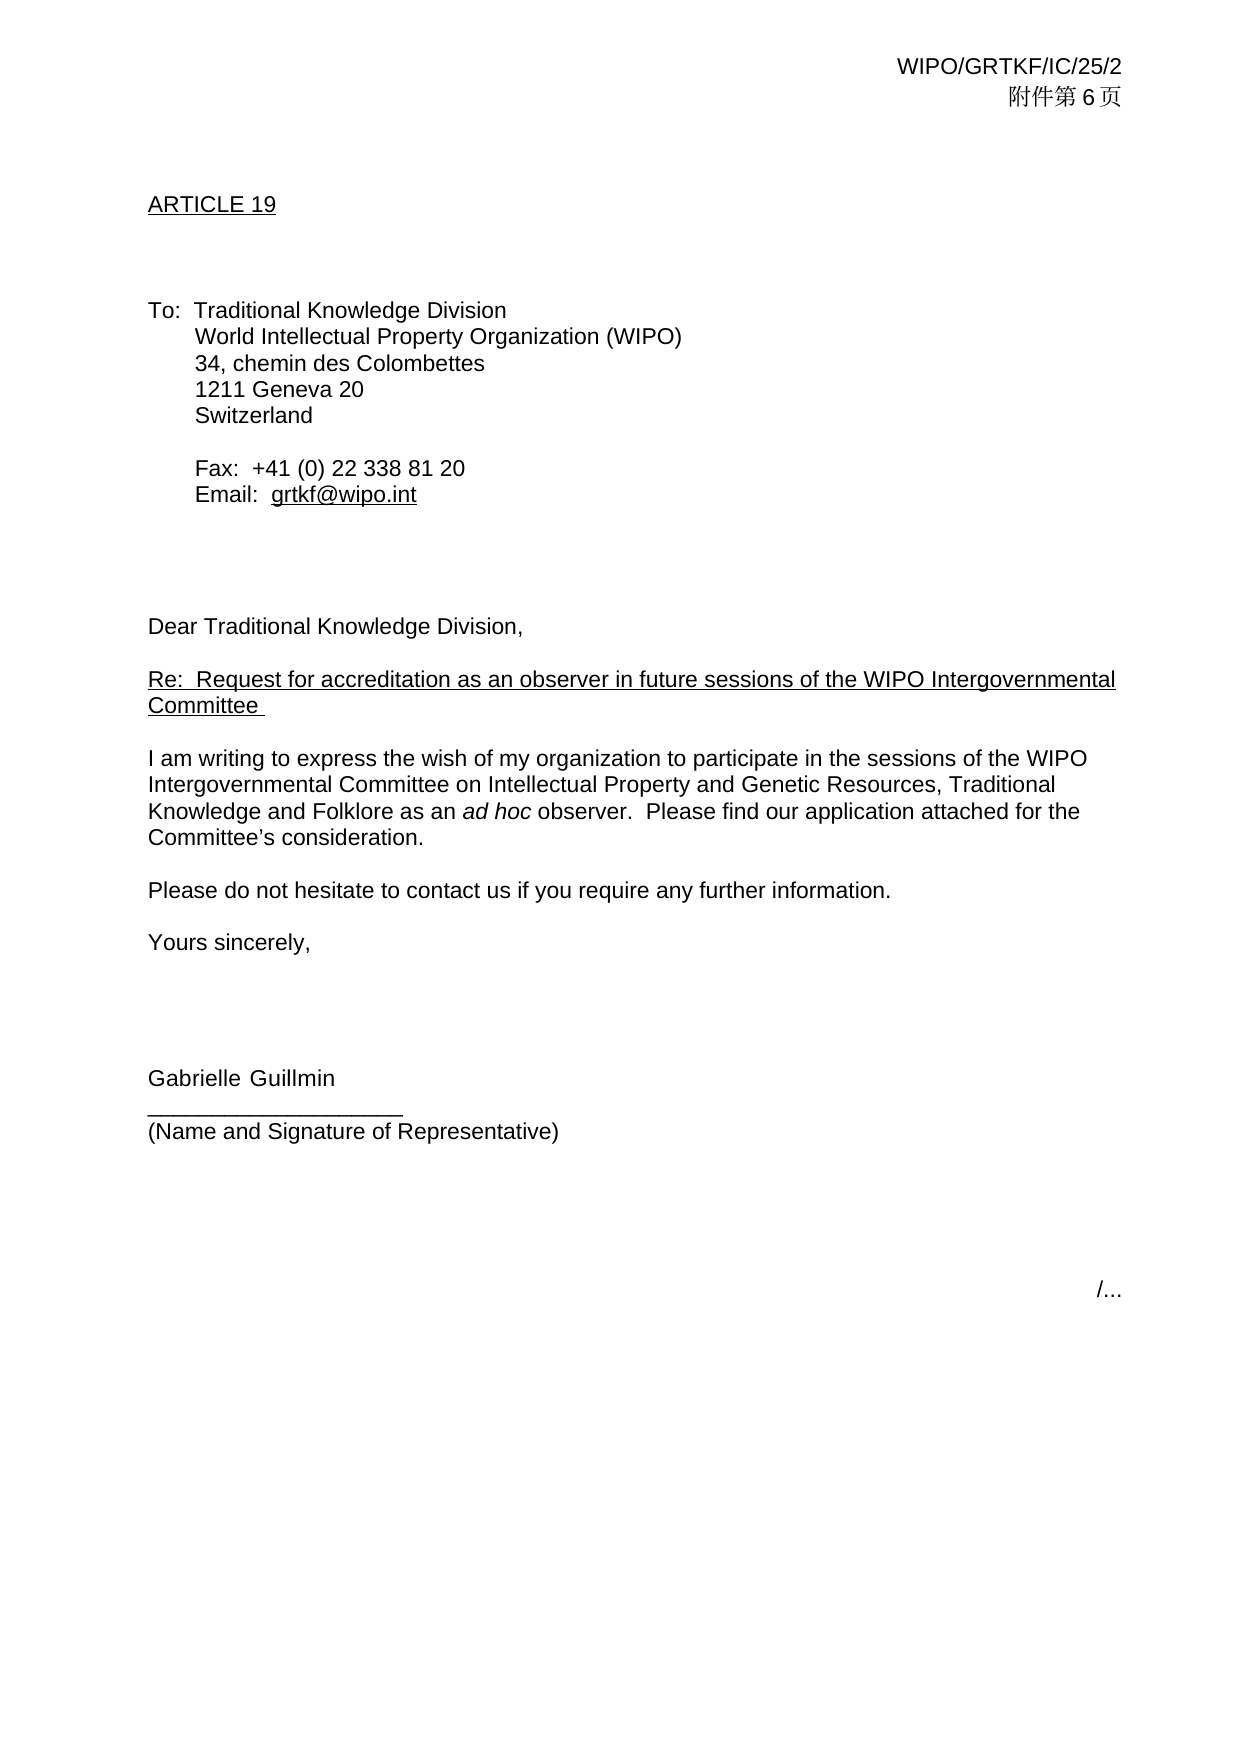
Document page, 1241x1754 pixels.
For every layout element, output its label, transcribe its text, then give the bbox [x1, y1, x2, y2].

text Gabrielle Guillmin [148, 1065, 1124, 1091]
text /... [148, 1276, 1122, 1302]
text Email: grtkf@wipo.int [194, 481, 1122, 508]
text ____________________ [148, 1091, 1122, 1118]
text World Intellectual Property Organization (WIPO) [194, 323, 1122, 349]
text Fax: +41 (0) 22 338 81 20 [194, 455, 1122, 481]
text To: Traditional Knowledge Division [148, 297, 1122, 323]
text I am writing to express the wish of my organization to participate in the sessions of the WIPO Intergovernmental Committee on Intellectual Property and Genetic Resources, Traditional Knowledge and Folklore as an ad hoc observer. Please find our application attached for the Committee’s consideration. [148, 745, 1122, 850]
text 34, chemin des Colombettes [194, 349, 1122, 376]
text Re: Request for accreditation as an observer in future sessions of the WIPO Intergovernmental Committee [148, 666, 1122, 718]
text ARTICLE 19 [148, 191, 1122, 218]
text 1211 Geneva 20 [194, 376, 1122, 402]
text (Name and Signature of Representative) [148, 1118, 1122, 1144]
text Please do not hesitate to contact us if you require any further information. [148, 877, 1122, 903]
text Dear Traditional Knowledge Division, [148, 613, 1122, 639]
text Yours sincerely, [148, 929, 1122, 956]
